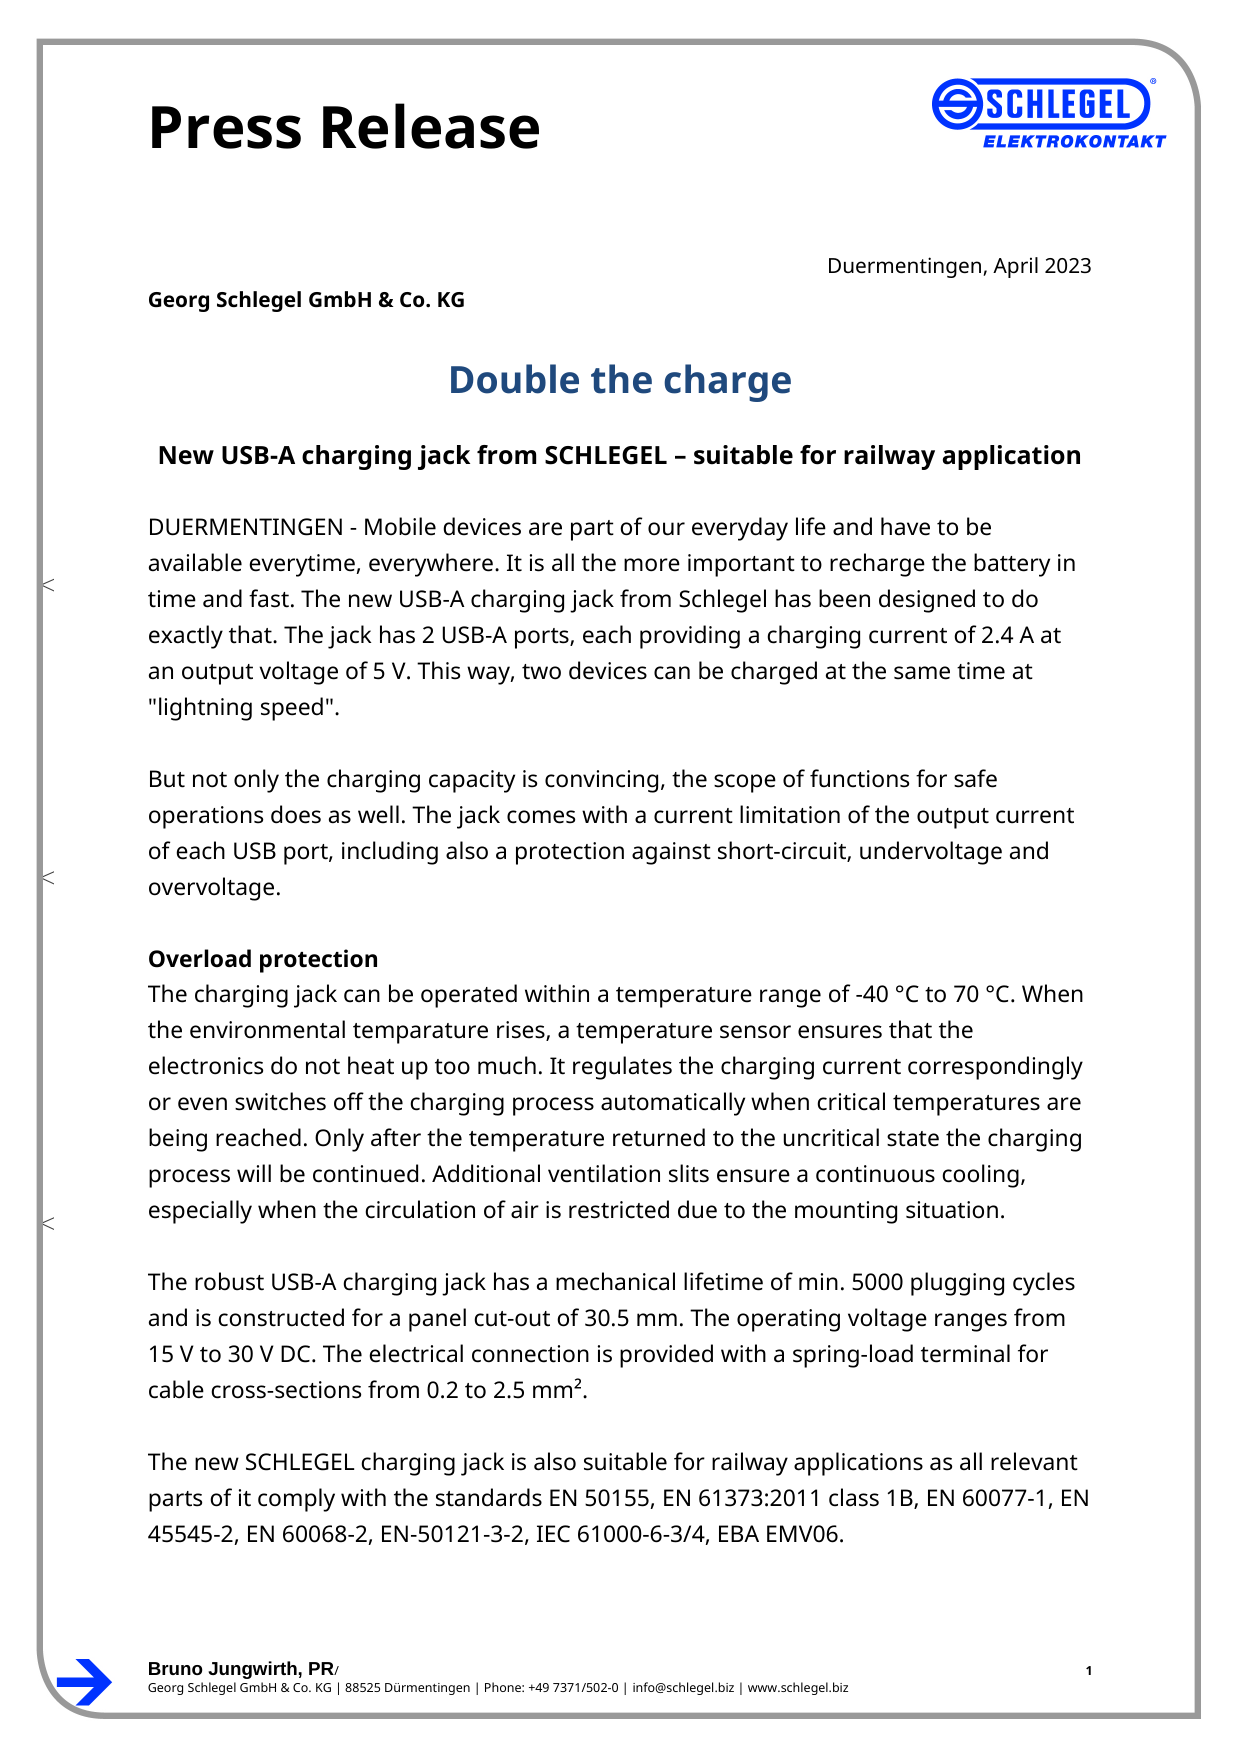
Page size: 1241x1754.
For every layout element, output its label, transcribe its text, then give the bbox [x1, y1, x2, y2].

picture [0, 0, 1239, 1754]
text DUERMENTINGEN - Mobile devices are part of our everyday life and have to be available everytime, everywhere. It is all the more important to recharge the battery in time and fast. The new USB-A charging jack from Schlegel has been designed to do exactly that. The jack has 2 USB-A ports, each providing a charging current of 2.4 A at an output voltage of 5 V. This way, two devices can be charged at the same time at "lightning speed". [148, 511, 1093, 722]
text Georg Schlegel GmbH & Co. KG [148, 285, 1093, 313]
text New USB-A charging jack from SCHLEGEL – suitable for railway application [148, 438, 1093, 472]
text The new SCHLEGEL charging jack is also suitable for railway applications as all relevant parts of it comply with the standards EN 50155, EN 61373:2011 class 1B, EN 60077-1, EN 45545-2, EN 60068-2, EN-50121-3-2, IEC 61000-6-3/4, EBA EMV06. [148, 1446, 1093, 1549]
text The robust USB-A charging jack has a mechanical lifetime of min. 5000 plugging cycles and is constructed for a panel cut-out of 30.5 mm. The operating voltage ranges from 15 V to 30 V DC. The electrical connection is provided with a spring-load terminal for cable cross-sections from 0.2 to 2.5 mm². [148, 1266, 1093, 1405]
text Double the charge [148, 353, 1093, 404]
text Overload protection [148, 942, 1093, 974]
text Duermentingen, April 2023 [148, 251, 1093, 279]
text But not only the charging capacity is convincing, the scope of functions for safe operations does as well. The jack comes with a current limitation of the output current of each USB port, including also a protection against short-circuit, undervoltage and overvoltage. [148, 763, 1093, 902]
text The charging jack can be operated within a temperature range of -40 °C to 70 °C. When the environmental temparature rises, a temperature sensor ensures that the electronics do not heat up too much. It regulates the charging current correspondingly or even switches off the charging process automatically when critical temperatures are being reached. Only after the temperature returned to the uncritical state the charging process will be continued. Additional ventilation slits ensure a continuous cooling, especially when the circulation of air is restricted due to the mounting situation. [148, 978, 1093, 1225]
